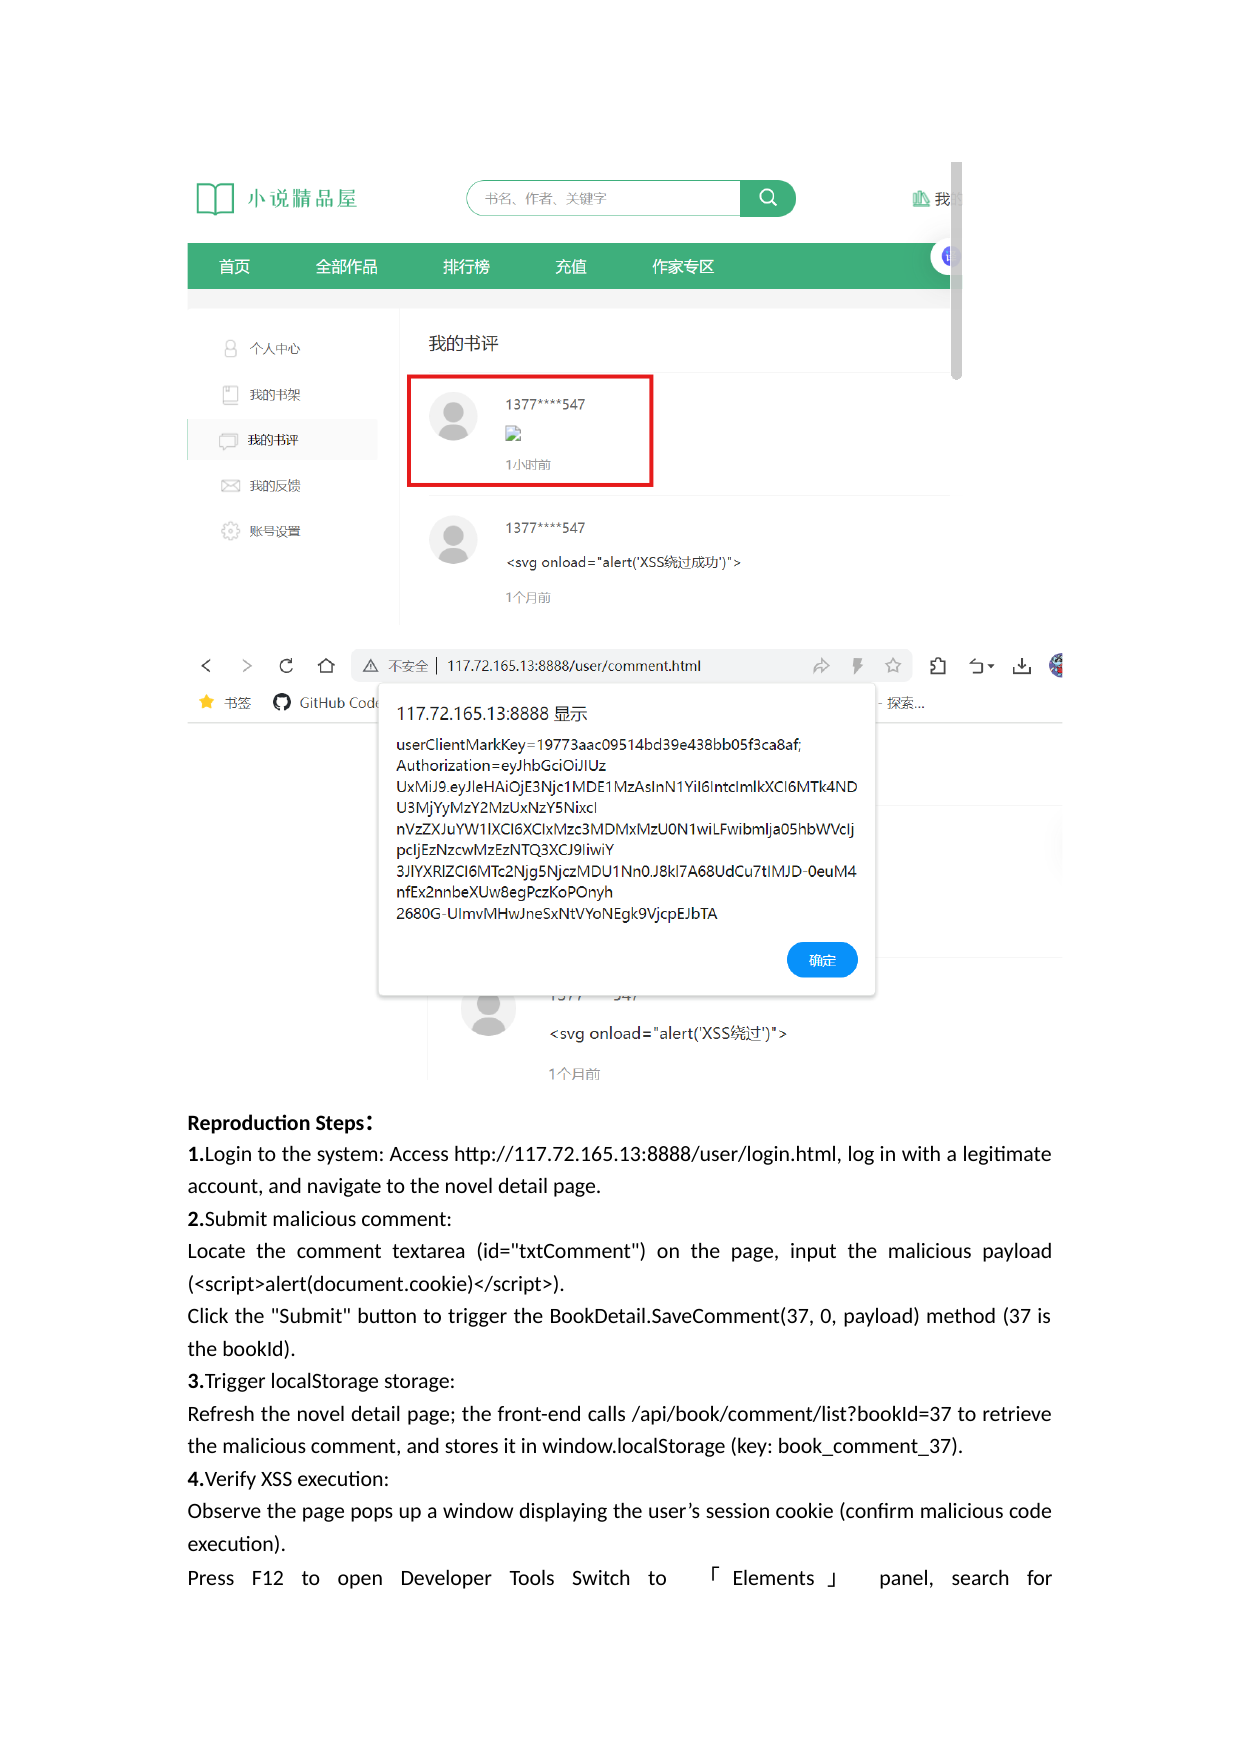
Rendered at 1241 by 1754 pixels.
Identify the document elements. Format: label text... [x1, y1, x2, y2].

text Reproduction Steps： [187, 1104, 1053, 1137]
text Observe the page pops up a window displaying the user’s session cookie (confirm malicious code execution). [187, 1494, 1053, 1559]
text 4.Verify XSS execution: [187, 1462, 1053, 1494]
text 2.Submit malicious comment: [187, 1202, 1053, 1234]
text 3.Trigger localStorage storage: [187, 1364, 1053, 1397]
picture [187, 162, 963, 625]
text Refresh the novel detail page; the front-end calls /api/book/comment/list?bookId=37 to retrieve the malicious comment, and stores it in window.localStorage (key: book_comment_37). [187, 1397, 1053, 1462]
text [187, 1559, 1053, 1592]
text Locate the comment textarea (id="txtComment") on the page, input the malicious payload (<script>alert(document.cookie)</script>). [187, 1234, 1053, 1299]
text 1.Login to the system: Access http://117.72.165.13:8888/user/login.html, log in with a legitimate account, and navigate to the novel detail page. [187, 1137, 1053, 1202]
text Click the "Submit" button to trigger the BookDetail.SaveComment(37, 0, payload) method (37 is the bookId). [187, 1299, 1053, 1364]
picture [187, 649, 1063, 1080]
